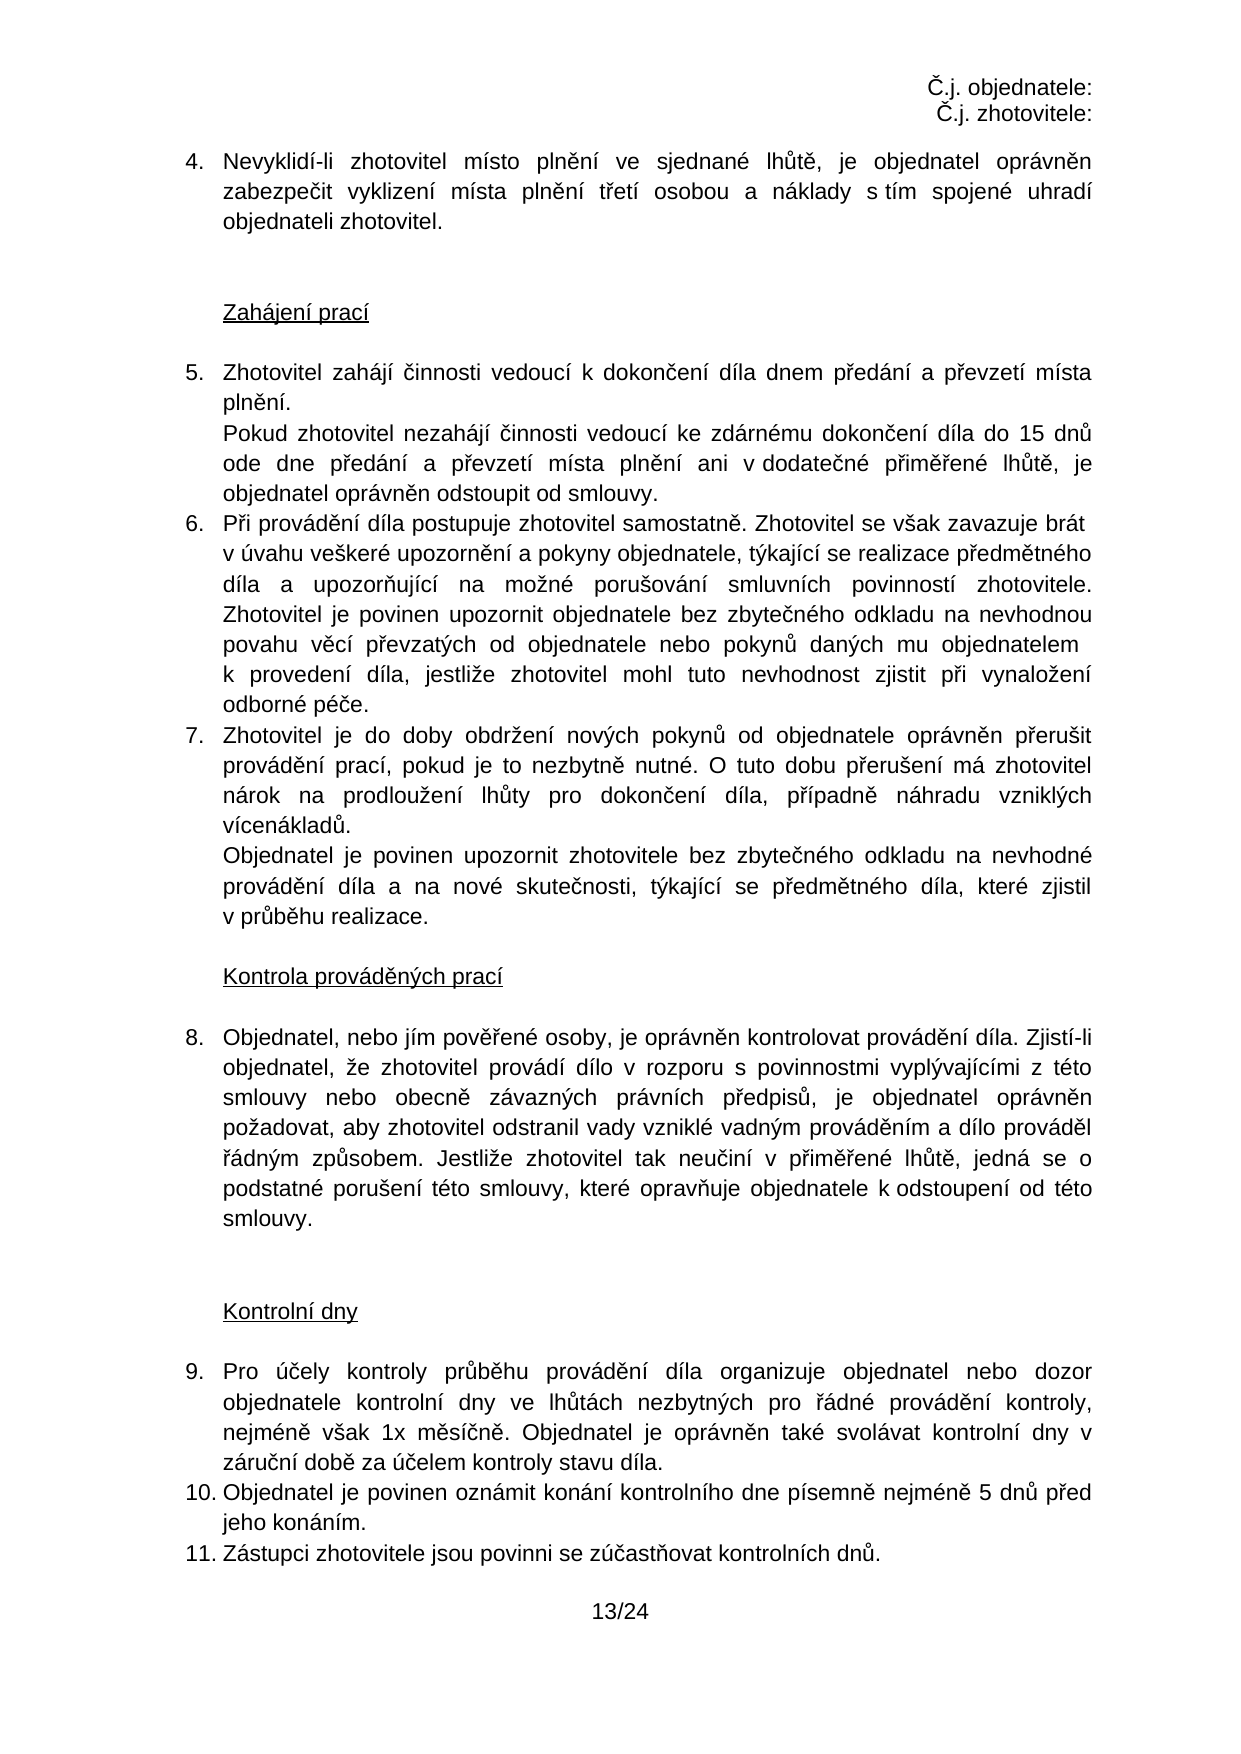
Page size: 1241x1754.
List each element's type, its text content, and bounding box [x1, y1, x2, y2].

list Zástupci zhotovitele jsou povinni se zúčastňovat kontrolních dnů. [185, 1539, 1093, 1566]
list Objednatel je povinen oznámit konání kontrolního dne písemně nejméně 5 dnů před jeho konáním. [185, 1479, 1093, 1536]
list Nevyklidí-li zhotovitel místo plnění ve sjednané lhůtě, je objednatel oprávněn zabezpečit vyklizení místa plnění třetí osobou a náklady s tím spojené uhradí objednateli zhotovitel. [185, 148, 1093, 234]
list Kontrola prováděných prací [223, 933, 1093, 989]
list Při provádění díla postupuje zhotovitel samostatně. Zhotovitel se však zavazuje brát v úvahu veškeré upozornění a pokyny objednatele, týkající se realizace předmětného díla a upozorňující na možné porušování smluvních povinností zhotovitele. Zhotovitel je povinen upozornit objednatele bez zbytečného odkladu na nevhodnou povahu věcí převzatých od objednatele nebo pokynů daných mu objednatelem k provedení díla, jestliže zhotovitel mohl tuto nevhodnost zjistit při vynaložení odborné péče. [185, 510, 1093, 718]
list Kontrolní dny [223, 1298, 1093, 1324]
list Objednatel, nebo jím pověřené osoby, je oprávněn kontrolovat provádění díla. Zjistí-li objednatel, že zhotovitel provádí dílo v rozporu s povinnostmi vyplývajícími z této smlouvy nebo obecně závazných právních předpisů, je objednatel oprávněn požadovat, aby zhotovitel odstranil vady vzniklé vadným prováděním a dílo prováděl řádným způsobem. Jestliže zhotovitel tak neučiní v přiměřené lhůtě, jedná se o podstatné porušení této smlouvy, které opravňuje objednatele k odstoupení od této smlouvy. [185, 1024, 1093, 1231]
list Zhotovitel zahájí činnosti vedoucí k dokončení díla dnem předání a převzetí místa plnění. Pokud zhotovitel nezahájí činnosti vedoucí ke zdárnému dokončení díla do 15 dnů ode dne předání a převzetí místa plnění ani v dodatečné přiměřené lhůtě, je objednatel oprávněn odstoupit od smlouvy. [185, 359, 1093, 506]
list Zahájení prací [223, 299, 1093, 325]
list Zhotovitel je do doby obdržení nových pokynů od objednatele oprávněn přerušit provádění prací, pokud je to nezbytně nutné. O tuto dobu přerušení má zhotovitel nárok na prodloužení lhůty pro dokončení díla, případně náhradu vzniklých vícenákladů. Objednatel je povinen upozornit zhotovitele bez zbytečného odkladu na nevhodné provádění díla a na nové skutečnosti, týkající se předmětného díla, které zjistil v průběhu realizace. [185, 722, 1093, 929]
list Pro účely kontroly průběhu provádění díla organizuje objednatel nebo dozor objednatele kontrolní dny ve lhůtách nezbytných pro řádné provádění kontroly, nejméně však 1x měsíčně. Objednatel je oprávněn také svolávat kontrolní dny v záruční době za účelem kontroly stavu díla. [185, 1358, 1093, 1475]
